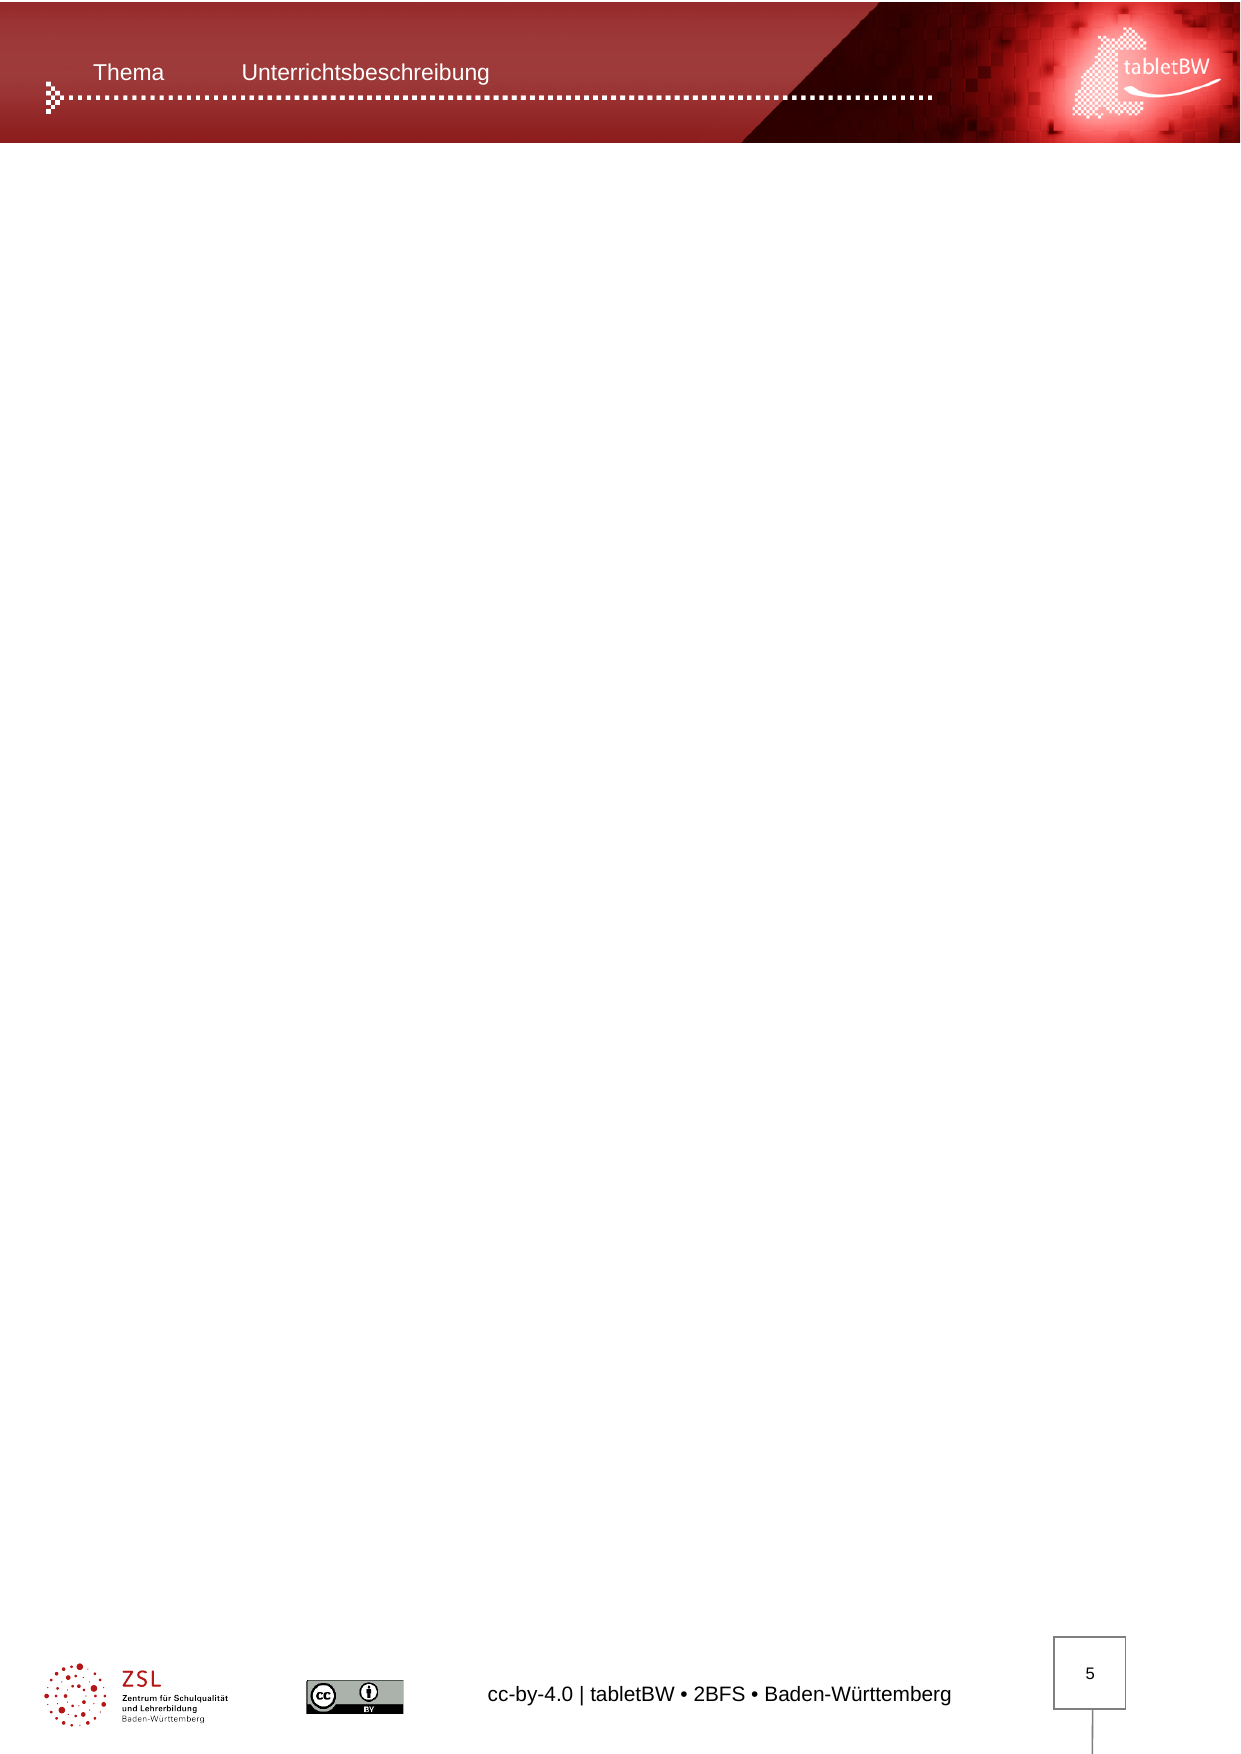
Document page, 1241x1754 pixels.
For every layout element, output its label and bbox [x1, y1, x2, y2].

picture [28, 1648, 244, 1727]
picture [0, 2, 1241, 143]
picture [306, 1680, 404, 1714]
